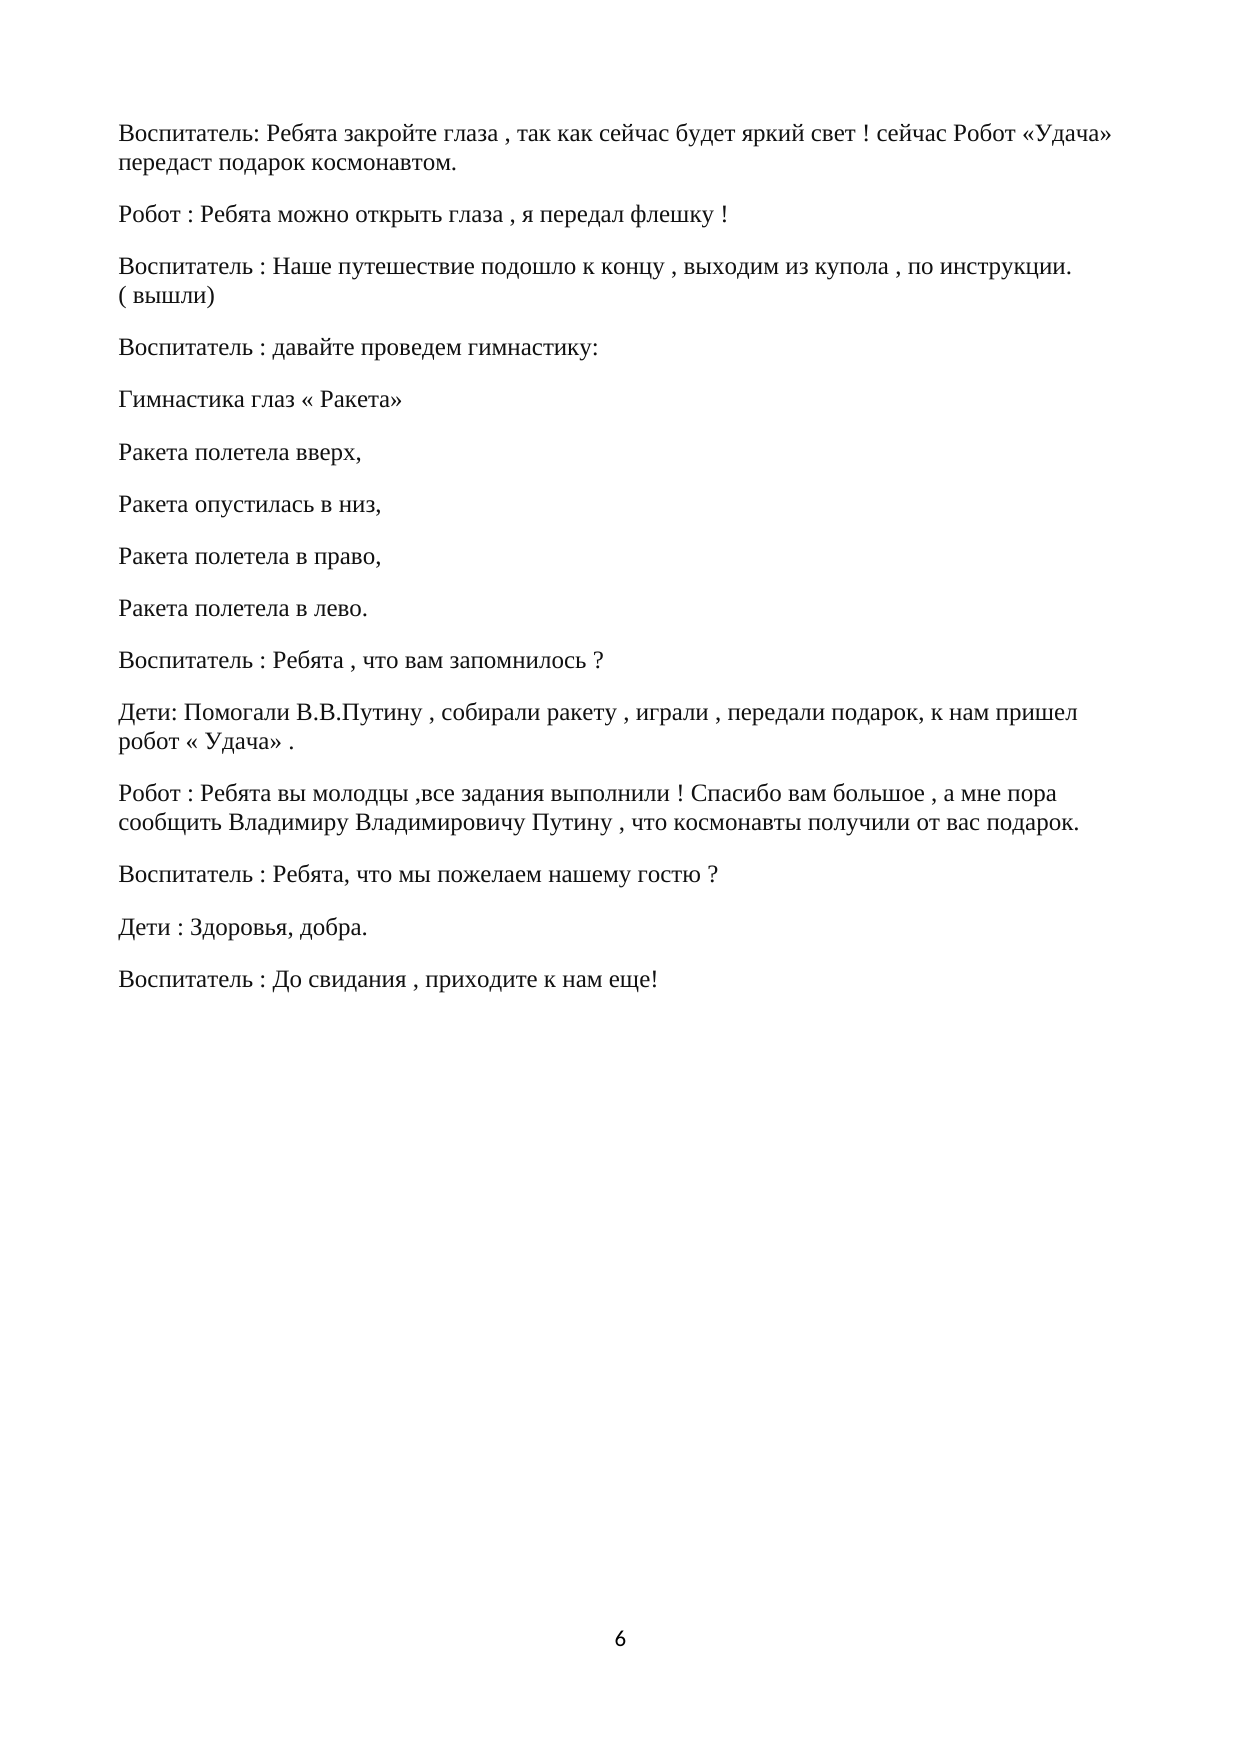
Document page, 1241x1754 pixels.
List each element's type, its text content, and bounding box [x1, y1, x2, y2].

text Робот : Ребята можно открыть глаза , я передал флешку ! [118, 199, 1122, 228]
text Ракета полетела в лево. [118, 593, 1122, 622]
text Воспитатель : Ребята, что мы пожелаем нашему гостю ? [118, 859, 1122, 888]
text Ракета полетела в право, [118, 541, 1122, 570]
text Воспитатель : давайте проведем гимнастику: [118, 332, 1122, 361]
text Дети: Помогали В.В.Путину , собирали ракету , играли , передали подарок, к нам пришел робот « Удача» . [118, 697, 1122, 755]
text Дети : Здоровья, добра. [118, 912, 1122, 940]
text Гимнастика глаз « Ракета» [118, 384, 1122, 413]
text Воспитатель : До свидания , приходите к нам еще! [118, 964, 1122, 992]
text Ракета полетела вверх, [118, 437, 1122, 465]
text Робот : Ребята вы молодцы ,все задания выполнили ! Спасибо вам большое , а мне пора сообщить Владимиру Владимировичу Путину , что космонавты получили от вас подарок. [118, 778, 1122, 836]
text Ракета опустилась в низ, [118, 489, 1122, 517]
text Воспитатель: Ребята закройте глаза , так как сейчас будет яркий свет ! сейчас Робот «Удача» передаст подарок космонавтом. [118, 118, 1122, 176]
text Воспитатель : Наше путешествие подошло к концу , выходим из купола , по инструкции. ( вышли) [118, 251, 1122, 309]
text Воспитатель : Ребята , что вам запомнилось ? [118, 645, 1122, 674]
